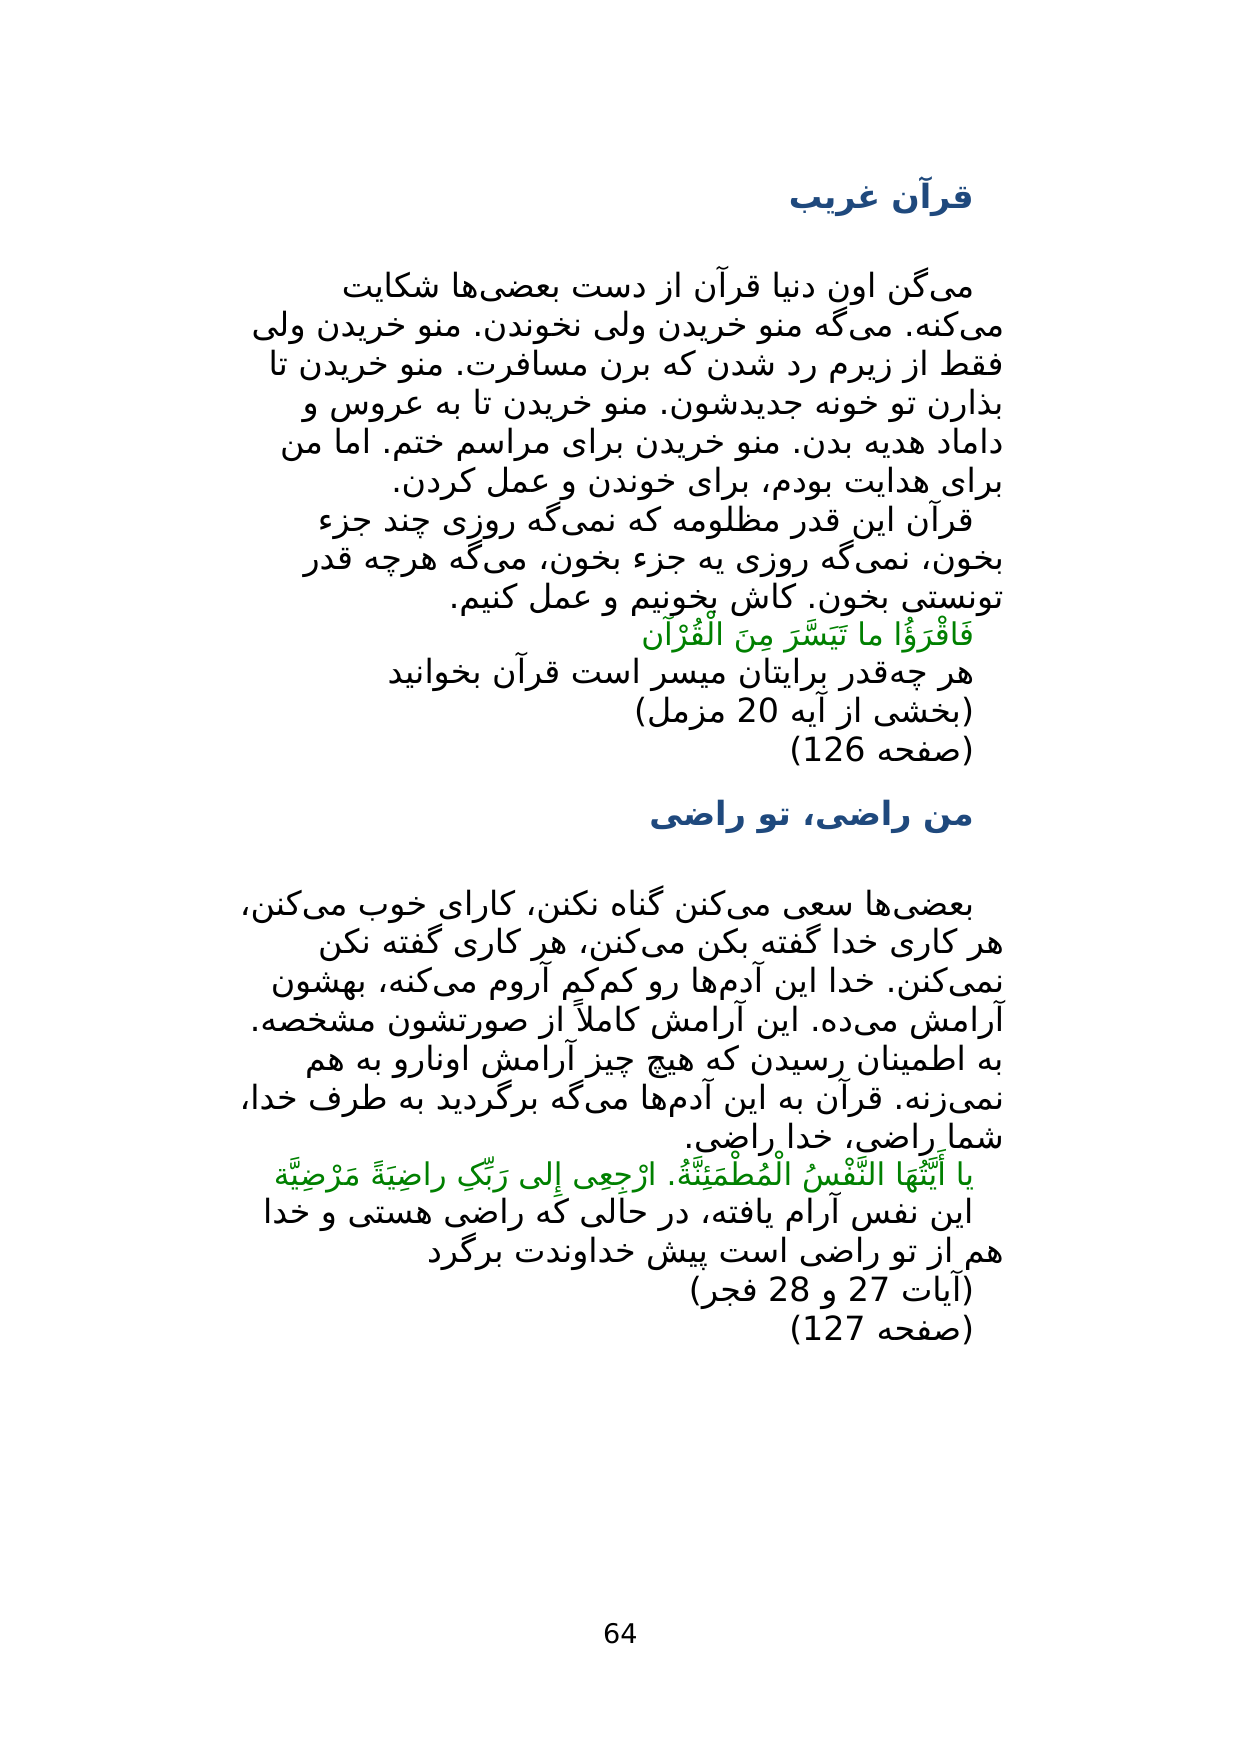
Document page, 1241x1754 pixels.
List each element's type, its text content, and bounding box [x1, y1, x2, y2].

text این نفس آرام یافته، در حالی که راضی هستی و خدا هم از تو راضی است پیش خداوندت برگرد [236, 1192, 1004, 1270]
text یا أَیَّتُهَا النَّفْسُ الْمُطْمَئِنَّةُ. ارْجِعِی إِلی رَبِّکِ راضِیَةً مَرْضِیَّة [236, 1156, 1004, 1192]
text بعضی‌ها سعی می‌کنن گناه نکنن، کارای خوب می‌کنن، هر کاری خدا گفته بکن می‌کنن، هر کاری گفته نکن نمی‌کنن. خدا این آدم‌ها رو کم‌کم آروم می‌کنه، بهشون آرامش می‌ده. این آرامش کاملاً از صورتشون مشخصه. به اطمینان رسیدن که هیچ چیز آرامش اونارو به هم نمی‌زنه. قرآن به این آدم‌ها می‌گه برگردید به طرف خدا، شما راضی، خدا راضی. [236, 884, 1004, 1156]
subtitle قرآن غریب [236, 177, 1004, 216]
text قرآن این قدر مظلومه که نمی‌گه روزی چند جزء بخون، نمی‌گه روزی یه جزء بخون، می‌گه هرچه قدر تونستی بخون. کاش بخونیم و عمل کنیم. [236, 500, 1004, 617]
text هر چه‌قدر برایتان میسر است قرآن بخوانید [236, 653, 1004, 692]
text (صفحه 127) [236, 1309, 1004, 1348]
text (آیات 27 و 28 فجر) [236, 1270, 1004, 1309]
text می‌گن اون دنیا قرآن از دست بعضی‌ها شکایت می‌کنه. می‌گه منو خریدن ولی نخوندن. منو خریدن ولی فقط از زیرم رد شدن که برن مسافرت. منو خریدن تا بذارن تو خونه جدیدشون. منو خریدن تا به عروس و داماد هدیه بدن. منو خریدن برای مراسم ختم. اما من برای هدایت بودم، برای خوندن و عمل کردن. [236, 267, 1004, 500]
text فَاقْرَؤُا ما تَیَسَّرَ مِنَ الْقُرْآن [236, 617, 1004, 653]
subtitle من راضی، تو راضی [236, 794, 1004, 833]
text (بخشی از آیه 20 مزمل) [236, 692, 1004, 731]
text (صفحه 126) [236, 731, 1004, 769]
